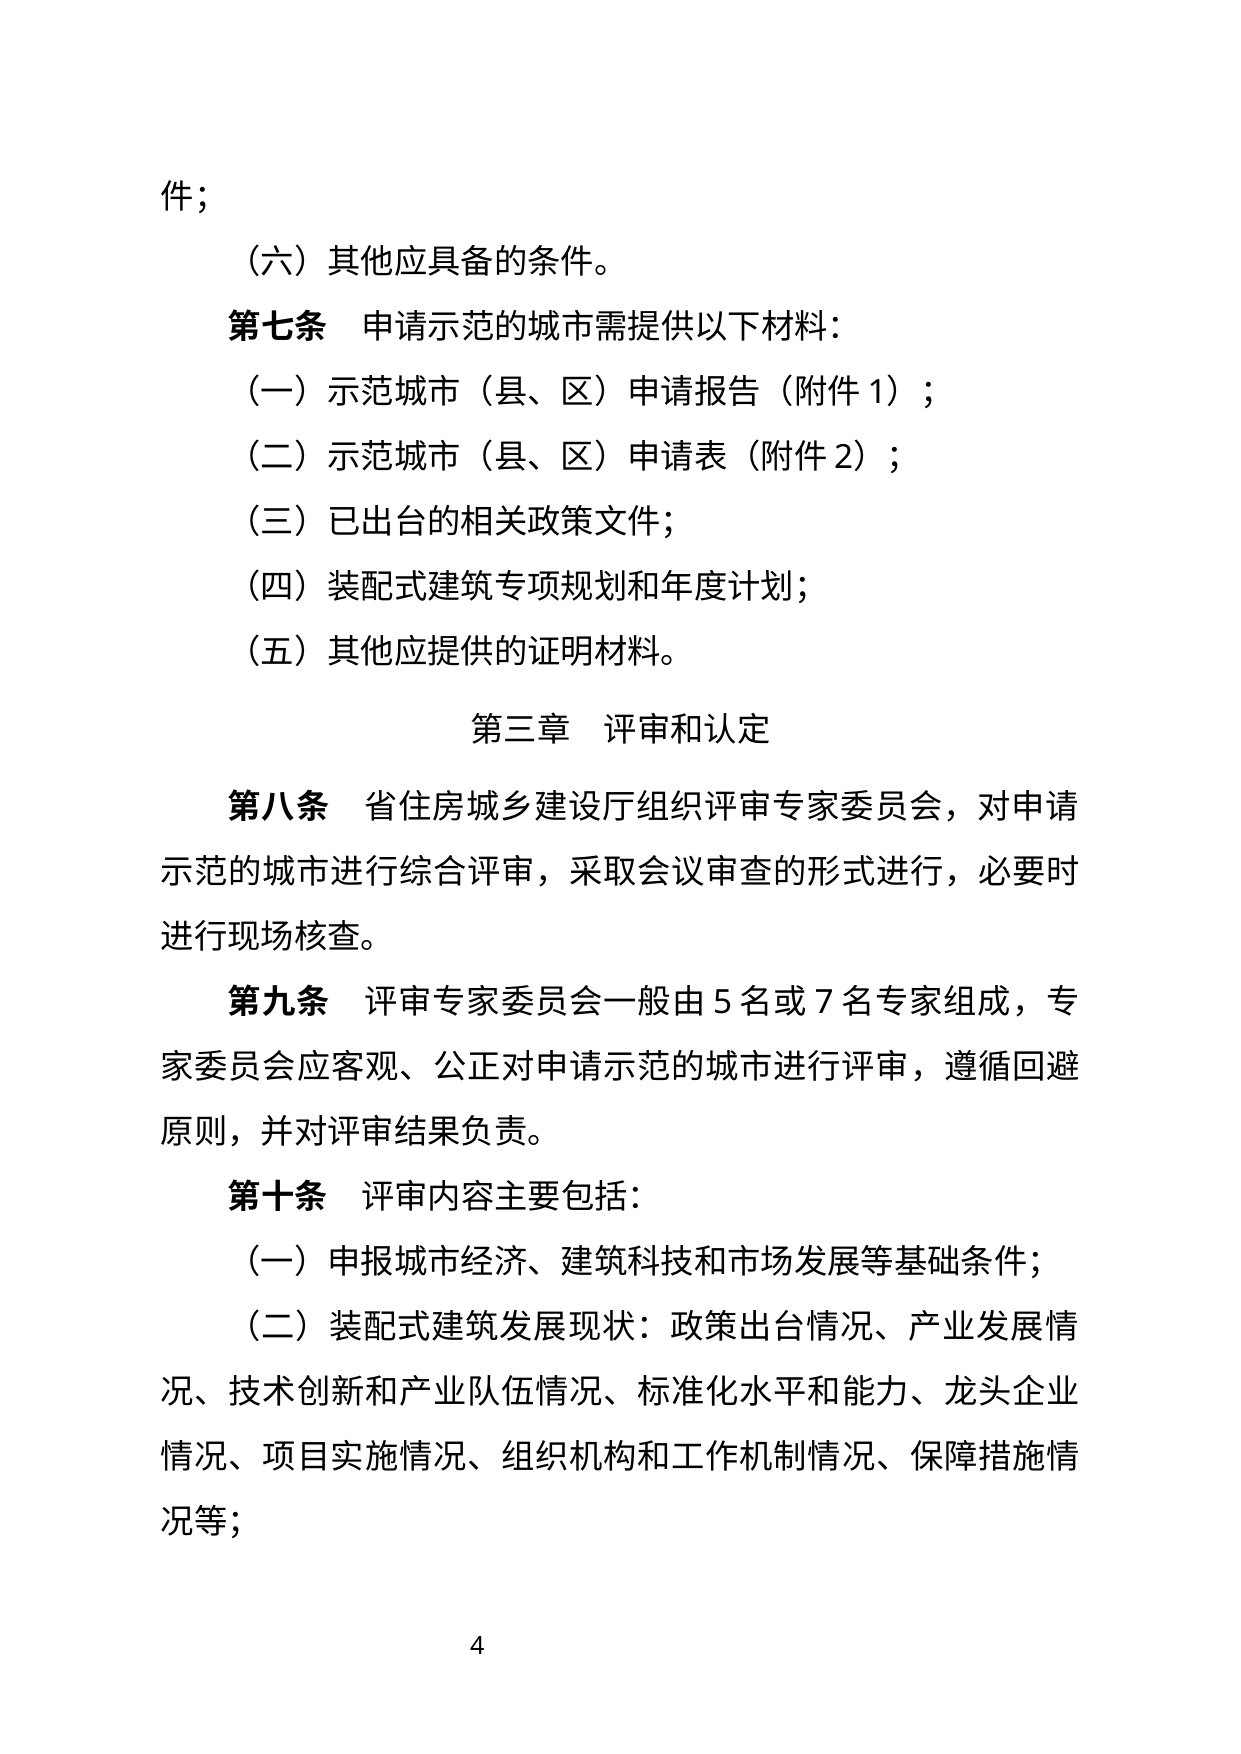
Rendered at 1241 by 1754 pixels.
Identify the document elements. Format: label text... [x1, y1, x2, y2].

text （五）其他应提供的证明材料。 [161, 617, 1079, 682]
text （六）其他应具备的条件。 [161, 227, 1079, 292]
text 第十条 评审内容主要包括： [161, 1162, 1079, 1227]
text （二）装配式建筑发展现状：政策出台情况、产业发展情况、技术创新和产业队伍情况、标准化水平和能力、龙头企业情况、项目实施情况、组织机构和工作机制情况、保障措施情况等； [161, 1292, 1079, 1552]
text 第七条 申请示范的城市需提供以下材料： [161, 292, 1079, 357]
text （四）装配式建筑专项规划和年度计划； [161, 552, 1079, 617]
text 第九条 评审专家委员会一般由5名或7名专家组成，专家委员会应客观、公正对申请示范的城市进行评审，遵循回避原则，并对评审结果负责。 [161, 967, 1079, 1162]
text 第三章 评审和认定 [161, 694, 1079, 759]
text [161, 162, 1079, 227]
text （一）示范城市（县、区）申请报告（附件1）； [161, 357, 1079, 422]
text （二）示范城市（县、区）申请表（附件2）； [161, 422, 1079, 487]
text （三）已出台的相关政策文件； [161, 487, 1079, 552]
text （一）申报城市经济、建筑科技和市场发展等基础条件； [161, 1227, 1079, 1292]
text 第八条 省住房城乡建设厅组织评审专家委员会，对申请示范的城市进行综合评审，采取会议审查的形式进行，必要时进行现场核查。 [161, 772, 1079, 967]
